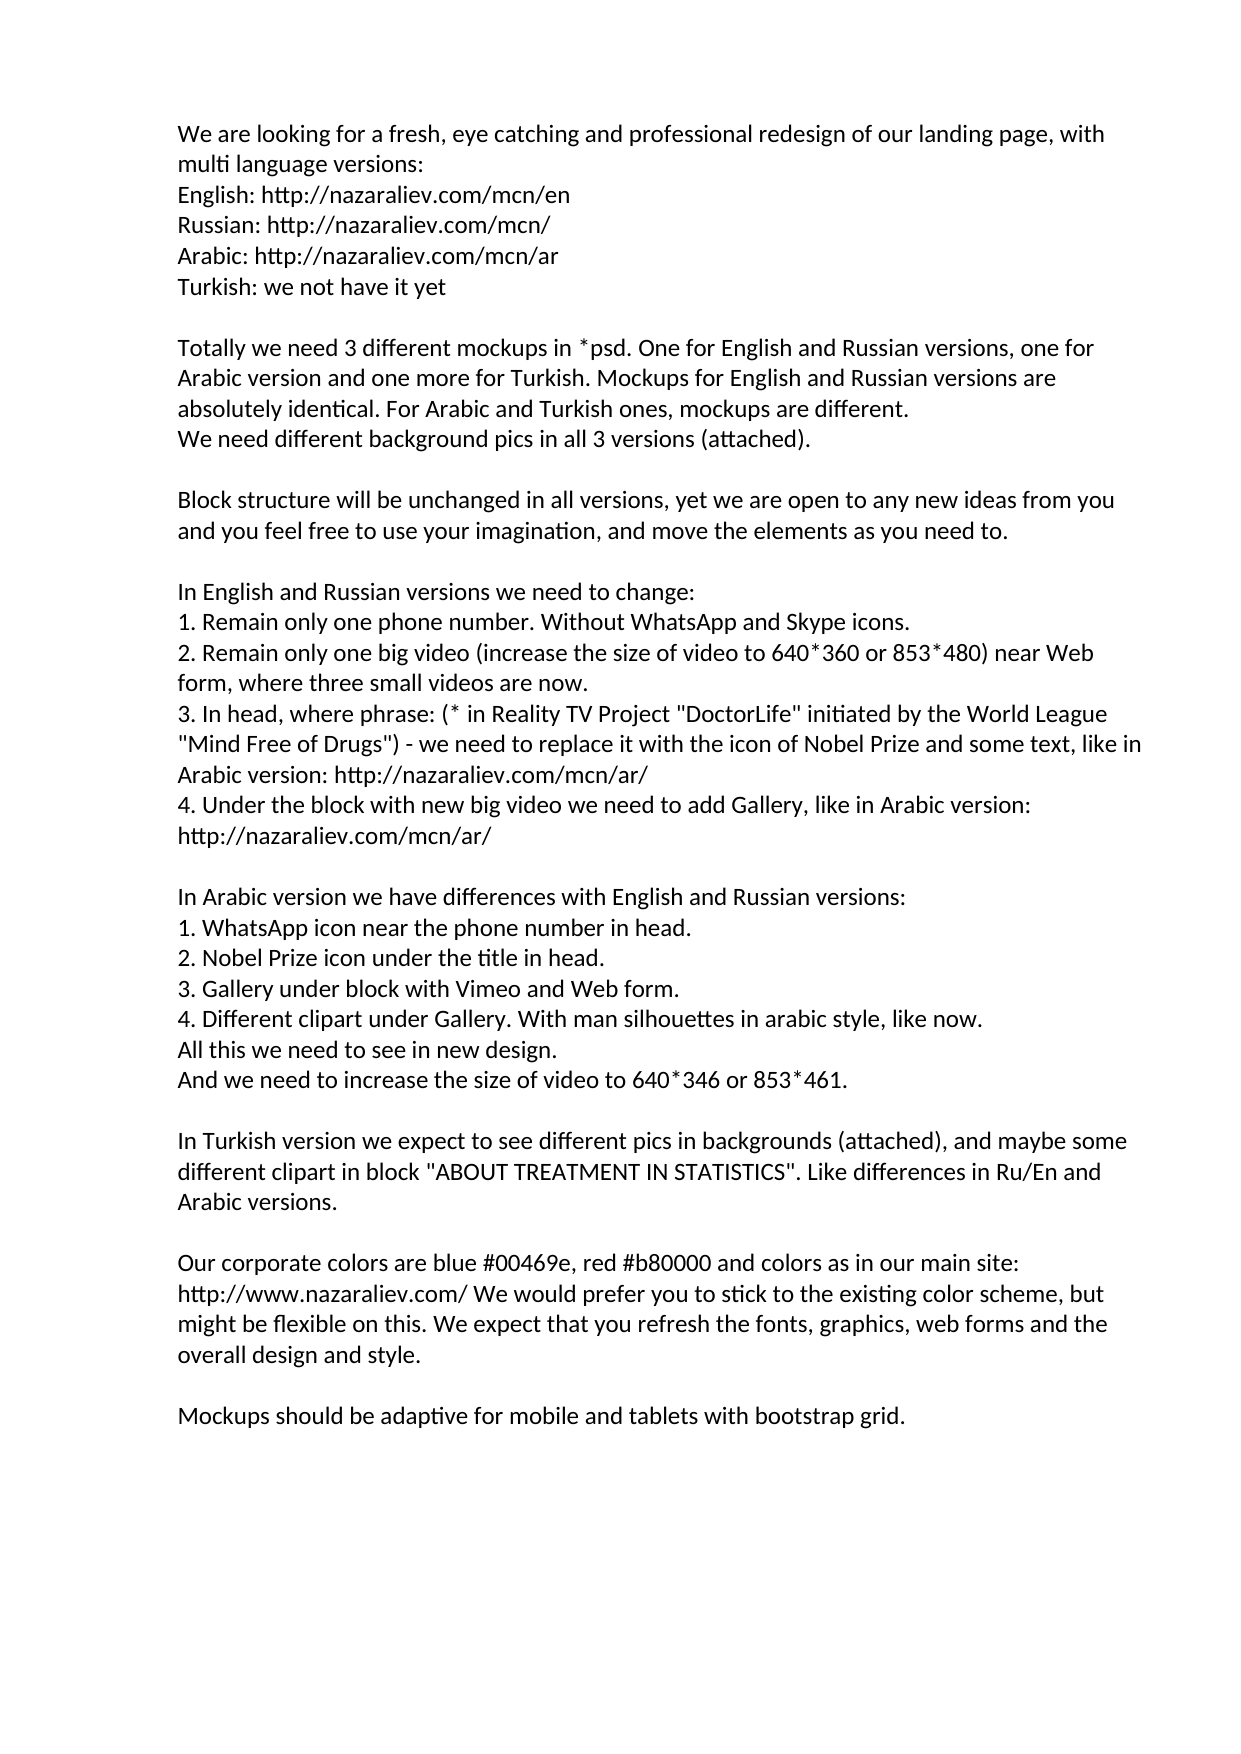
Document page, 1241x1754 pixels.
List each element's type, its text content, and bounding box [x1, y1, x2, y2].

text Russian: http://nazaraliev.com/mcn/ [177, 210, 1152, 240]
text 1. Remain only one phone number. Without WhatsApp and Skype icons. [177, 606, 1152, 637]
text In English and Russian versions we need to change: [177, 576, 1152, 606]
text Arabic: http://nazaraliev.com/mcn/ar [177, 240, 1152, 271]
text In Turkish version we expect to see different pics in backgrounds (attached), and maybe some different clipart in block "ABOUT TREATMENT IN STATISTICS". Like differences in Ru/En and Arabic versions. [177, 1125, 1152, 1217]
text 2. Remain only one big video (increase the size of video to 640*360 or 853*480) near Web form, where three small videos are now. [177, 637, 1152, 698]
text 4. Under the block with new big video we need to add Gallery, like in Arabic version: http://nazaraliev.com/mcn/ar/ [177, 789, 1152, 851]
text 1. WhatsApp icon near the phone number in head. [177, 912, 1152, 942]
text We are looking for a fresh, eye catching and professional redesign of our landing page, with multi language versions: [177, 118, 1152, 179]
text 4. Different clipart under Gallery. With man silhouettes in arabic style, like now. [177, 1003, 1152, 1034]
text Our corporate colors are blue #00469e, red #b80000 and colors as in our main site: http://www.nazaraliev.com/ We would prefer you to stick to the existing color scheme, but might be flexible on this. We expect that you refresh the fonts, graphics, web forms and the overall design and style. [177, 1247, 1152, 1369]
text Mockups should be adaptive for mobile and tablets with bootstrap grid. [177, 1400, 1152, 1431]
text Totally we need 3 different mockups in *psd. One for English and Russian versions, one for Arabic version and one more for Turkish. Mockups for English and Russian versions are absolutely identical. For Arabic and Turkish ones, mockups are different. [177, 332, 1152, 423]
text We need different background pics in all 3 versions (attached). [177, 423, 1152, 454]
text Turkish: we not have it yet [177, 271, 1152, 301]
text In Arabic version we have differences with English and Russian versions: [177, 881, 1152, 912]
text 2. Nobel Prize icon under the title in head. [177, 942, 1152, 973]
text Block structure will be unchanged in all versions, yet we are open to any new ideas from you and you feel free to use your imagination, and move the elements as you need to. [177, 484, 1152, 545]
text 3. In head, where phrase: (* in Reality TV Project "DoctorLife" initiated by the World League "Mind Free of Drugs") - we need to replace it with the icon of Nobel Prize and some text, like in Arabic version: http://nazaraliev.com/mcn/ar/ [177, 698, 1152, 789]
text English: http://nazaraliev.com/mcn/en [177, 179, 1152, 210]
text All this we need to see in new design. [177, 1034, 1152, 1064]
text 3. Gallery under block with Vimeo and Web form. [177, 973, 1152, 1003]
text And we need to increase the size of video to 640*346 or 853*461. [177, 1064, 1152, 1095]
